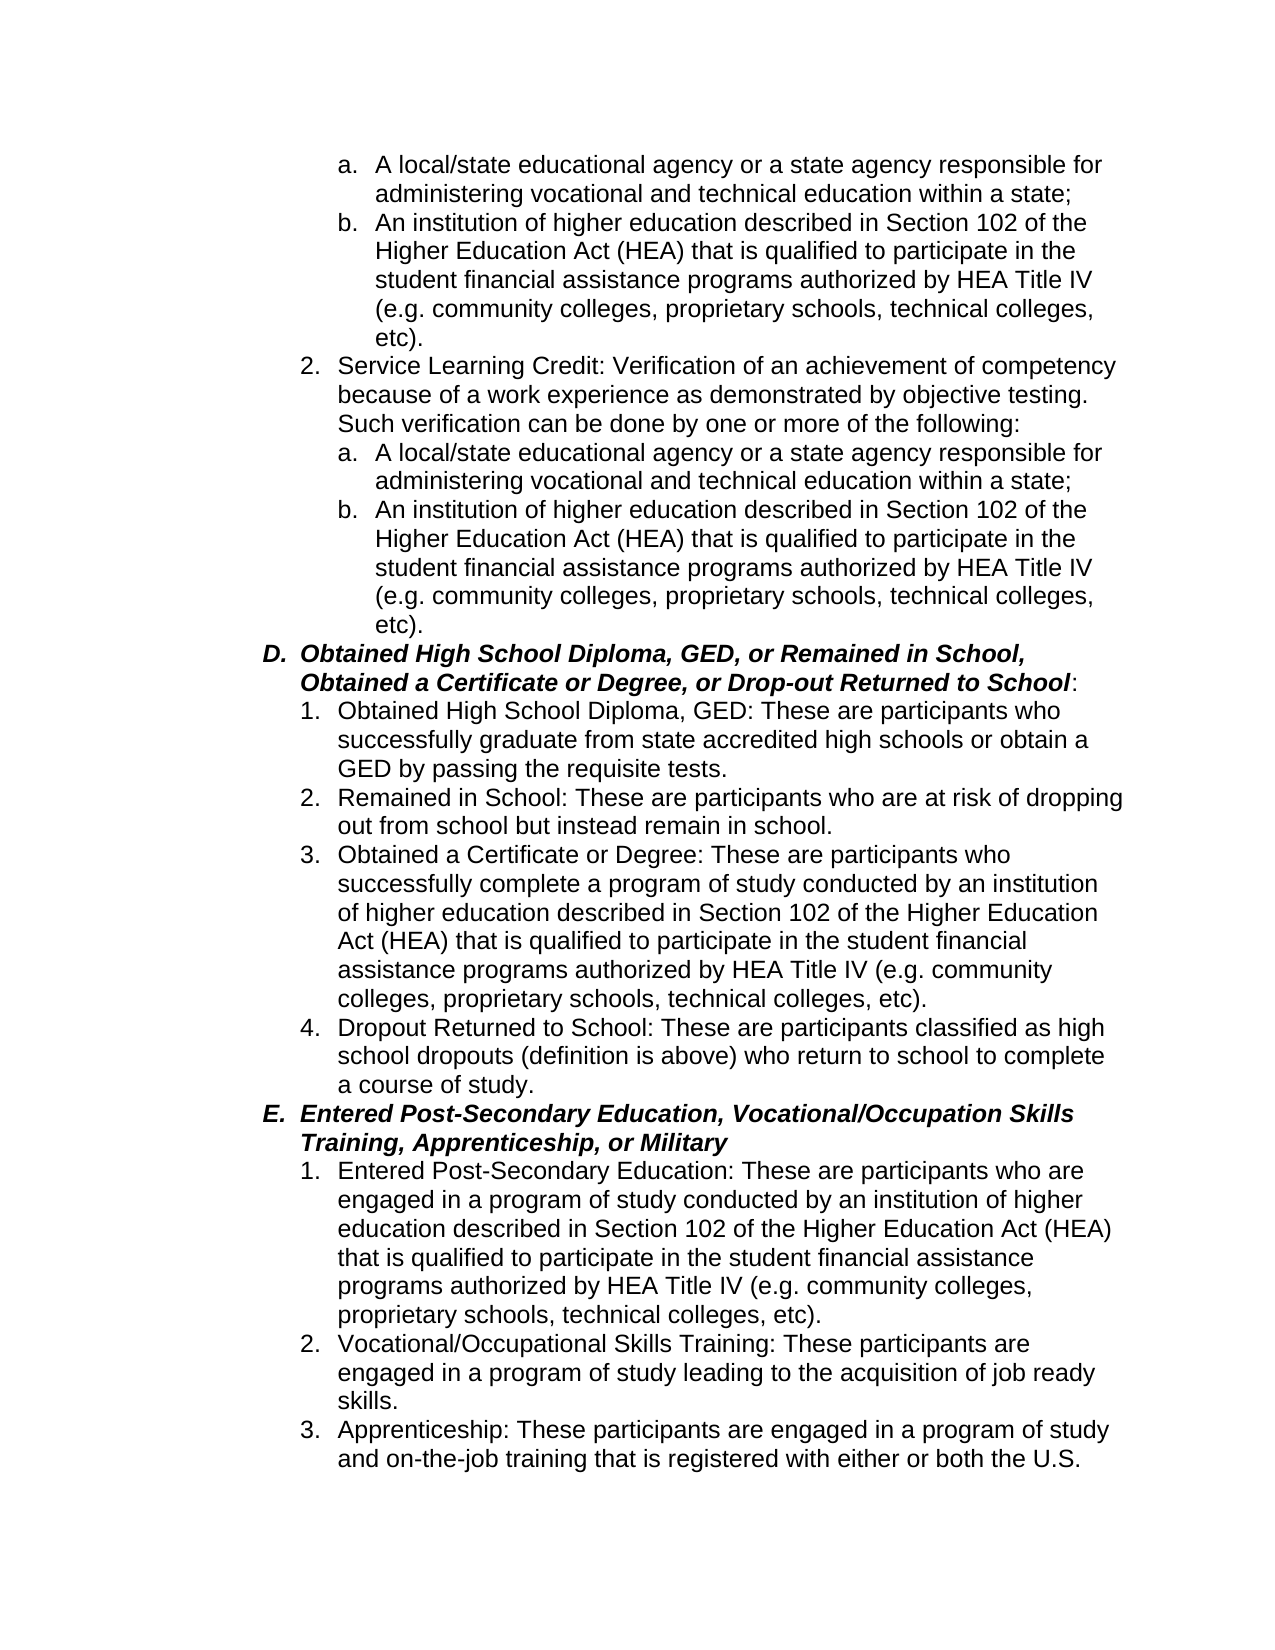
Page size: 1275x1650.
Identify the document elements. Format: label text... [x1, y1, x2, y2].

list Dropout Returned to School: These are participants classified as high school dropouts (definition is above) who return to school to complete a course of study. [300, 1012, 1125, 1099]
list An institution of higher education described in Section 102 of the Higher Education Act (HEA) that is qualified to participate in the student financial assistance programs authorized by HEA Title IV (e.g. community colleges, proprietary schools, technical colleges, etc). [337, 495, 1125, 639]
list An institution of higher education described in Section 102 of the Higher Education Act (HEA) that is qualified to participate in the student financial assistance programs authorized by HEA Title IV (e.g. community colleges, proprietary schools, technical colleges, etc). [337, 207, 1125, 351]
list Obtained High School Diploma, GED: These are participants who successfully graduate from state accredited high schools or obtain a GED by passing the requisite tests. [300, 696, 1125, 782]
list Obtained a Certificate or Degree: These are participants who successfully complete a program of study conducted by an institution of higher education described in Section 102 of the Higher Education Act (HEA) that is qualified to participate in the student financial assistance programs authorized by HEA Title IV (e.g. community colleges, proprietary schools, technical colleges, etc). [300, 840, 1125, 1012]
list Entered Post-Secondary Education, Vocational/Occupation Skills Training, Apprenticeship, or Military [262, 1099, 1125, 1156]
list Vocational/Occupational Skills Training: These participants are engaged in a program of study leading to the acquisition of job ready skills. [300, 1329, 1125, 1415]
list Entered Post-Secondary Education: These are participants who are engaged in a program of study conducted by an institution of higher education described in Section 102 of the Higher Education Act (HEA) that is qualified to participate in the student financial assistance programs authorized by HEA Title IV (e.g. community colleges, proprietary schools, technical colleges, etc). [300, 1156, 1125, 1329]
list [300, 1415, 1125, 1472]
list Remained in School: These are participants who are at risk of dropping out from school but instead remain in school. [300, 782, 1125, 840]
list Obtained High School Diploma, GED, or Remained in School, Obtained a Certificate or Degree, or Drop-out Returned to School: [262, 639, 1125, 696]
list A local/state educational agency or a state agency responsible for administering vocational and technical education within a state; [337, 150, 1125, 207]
list A local/state educational agency or a state agency responsible for administering vocational and technical education within a state; [337, 437, 1125, 495]
list Service Learning Credit: Verification of an achievement of competency because of a work experience as demonstrated by objective testing. Such verification can be done by one or more of the following: [300, 351, 1125, 437]
